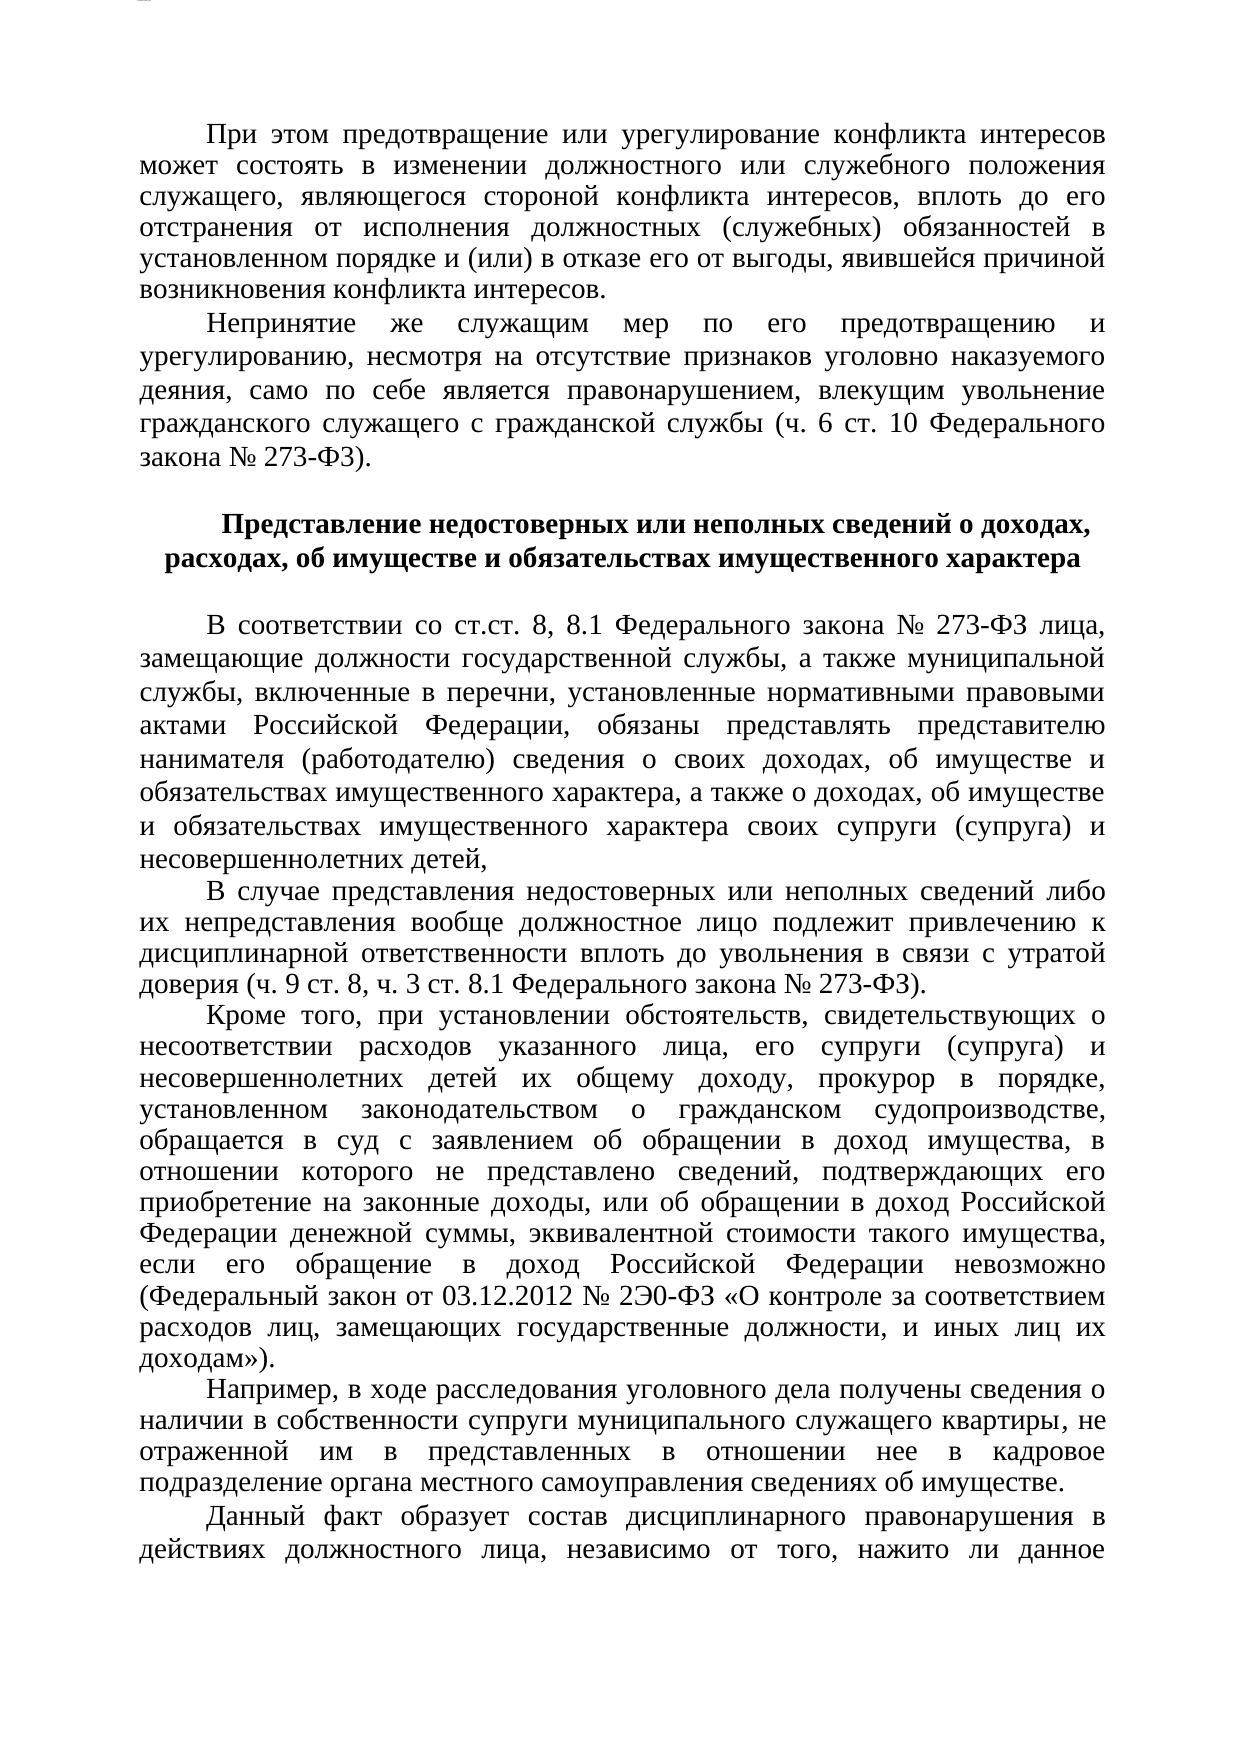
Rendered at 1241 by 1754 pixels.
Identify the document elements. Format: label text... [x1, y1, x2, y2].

text Например, в ходе расследования уголовного дела получены сведения о наличии в собственности супруги муниципального служащего квартиры, не отраженной им в представленных в отношении нее в кадровое подразделение органа местного самоуправления сведениях об имуществе. [139, 1373, 1106, 1498]
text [139, 1498, 1106, 1565]
text Представление недостоверных или неполных сведений о доходах, расходах, об имуществе и обязательствах имущественного характера [139, 506, 1106, 573]
text Непринятие же служащим мер по его предотвращению и урегулированию, несмотря на отсутствие признаков уголовно наказуемого деяния, само по себе является правонарушением, влекущим увольнение гражданского служащего с гражданской службы (ч. 6 ст. 10 Федерального закона № 273-Ф3). [139, 305, 1106, 473]
text При этом предотвращение или урегулирование конфликта интересов может состоять в изменении должностного или служебного положения служащего, являющегося стороной конфликта интересов, вплоть до его отстранения от исполнения должностных (служебных) обязанностей в установленном порядке и (или) в отказе его от выгоды, явившейся причиной возникновения конфликта интересов. [139, 118, 1106, 305]
text В соответствии со ст.ст. 8, 8.1 Федерального закона № 273-ФЗ лица, замещающие должности государственной службы, а также муниципальной службы, включенные в перечни, установленные нормативными правовыми актами Российской Федерации, обязаны представлять представителю нанимателя (работодателю) сведения о своих доходах, об имуществе и обязательствах имущественного характера, а также о доходах, об имуществе и обязательствах имущественного характера своих супруги (супруга) и несовершеннолетних детей, [139, 607, 1106, 875]
text В случае представления недостоверных или неполных сведений либо их непредставления вообще должностное лицо подлежит привлечению к дисциплинарной ответственности вплоть до увольнения в связи с утратой доверия (ч. 9 ст. 8, ч. 3 ст. 8.1 Федерального закона № 273-ФЗ). [139, 875, 1106, 1000]
text Кроме того, при установлении обстоятельств, свидетельствующих о несоответствии расходов указанного лица, его супруги (супруга) и несовершеннолетних детей их общему доходу, прокурор в порядке, установленном законодательством о гражданском судопроизводстве, обращается в суд с заявлением об обращении в доход имущества, в отношении которого не представлено сведений, подтверждающих его приобретение на законные доходы, или об обращении в доход Российской Федерации денежной суммы, эквивалентной стоимости такого имущества, если его обращение в доход Российской Федерации невозможно (Федеральный закон от 03.12.2012 № 2Э0-ФЗ «О контроле за соответствием расходов лиц, замещающих государственные должности, и иных лиц их доходам»). [139, 1000, 1106, 1373]
